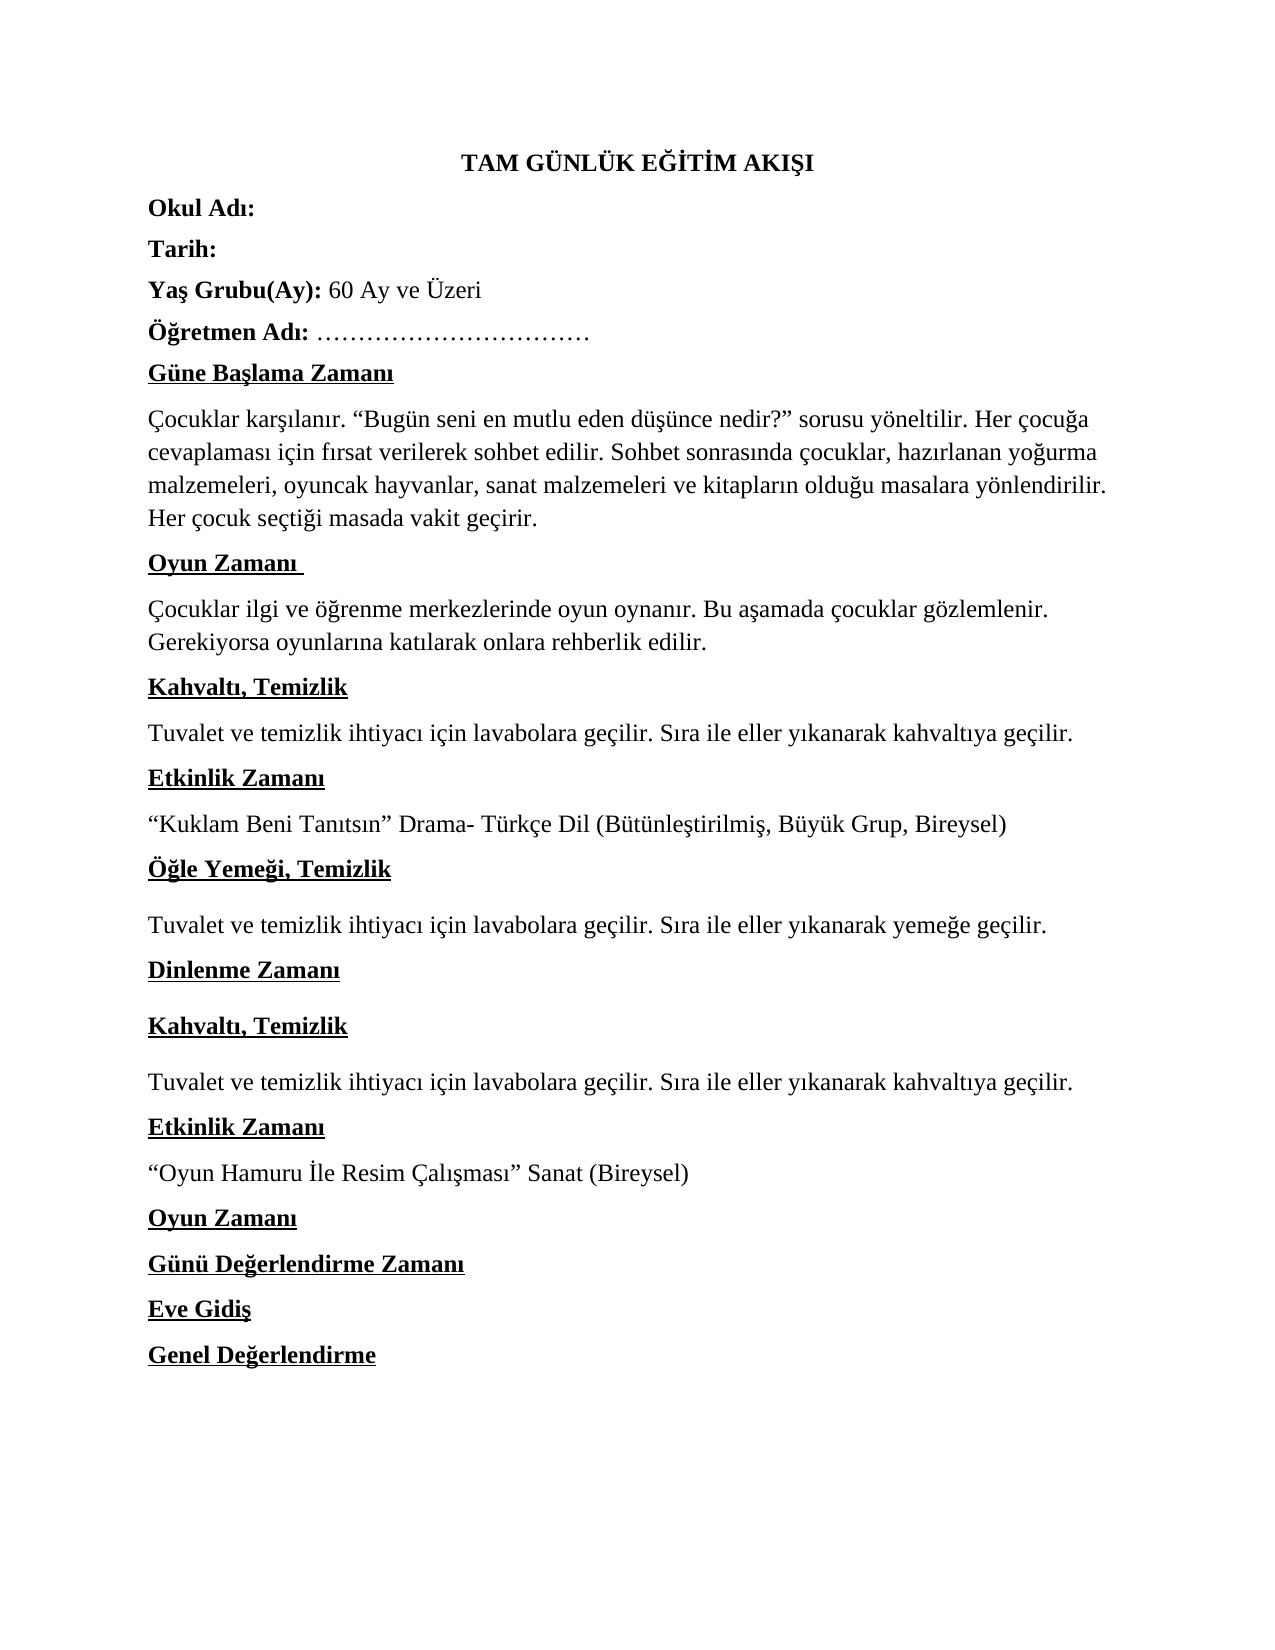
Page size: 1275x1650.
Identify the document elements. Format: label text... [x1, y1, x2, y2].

text TAM GÜNLÜK EĞİTİM AKIŞI [148, 148, 1127, 176]
text Tuvalet ve temizlik ihtiyacı için lavabolara geçilir. Sıra ile eller yıkanarak kahvaltıya geçilir. [148, 718, 1127, 747]
text Tuvalet ve temizlik ihtiyacı için lavabolara geçilir. Sıra ile eller yıkanarak yemeğe geçilir. [148, 910, 1127, 939]
text Çocuklar ilgi ve öğrenme merkezlerinde oyun oynanır. Bu aşamada çocuklar gözlemlenir. Gerekiyorsa oyunlarına katılarak onlara rehberlik edilir. [148, 594, 1127, 656]
text Günü Değerlendirme Zamanı [148, 1249, 1127, 1278]
text Genel Değerlendirme [148, 1340, 1127, 1369]
text Güne Başlama Zamanı [148, 358, 1127, 387]
text Eve Gidiş [148, 1294, 1127, 1323]
text Öğretmen Adı: …………………………… [148, 317, 1127, 346]
text Çocuklar karşılanır. “Bugün seni en mutlu eden düşünce nedir?” sorusu yöneltilir. Her çocuğa cevaplaması için fırsat verilerek sohbet edilir. Sohbet sonrasında çocuklar, hazırlanan yoğurma malzemeleri, oyuncak hayvanlar, sanat malzemeleri ve kitapların olduğu masalara yönlendirilir. Her çocuk seçtiği masada vakit geçirir. [148, 404, 1127, 531]
text Dinlenme Zamanı [148, 956, 1127, 984]
text Oyun Zamanı [148, 548, 1127, 577]
text Tuvalet ve temizlik ihtiyacı için lavabolara geçilir. Sıra ile eller yıkanarak kahvaltıya geçilir. [148, 1067, 1127, 1096]
text Okul Adı: [148, 193, 1127, 222]
text Kahvaltı, Temizlik [148, 672, 1127, 701]
text Etkinlik Zamanı [148, 763, 1127, 792]
text Tarih: [148, 234, 1127, 263]
text Etkinlik Zamanı [148, 1112, 1127, 1141]
text Öğle Yemeği, Temizlik [148, 854, 1127, 883]
text “Kuklam Beni Tanıtsın” Drama- Türkçe Dil (Bütünleştirilmiş, Büyük Grup, Bireysel) [148, 809, 1127, 838]
text Kahvaltı, Temizlik [148, 1011, 1127, 1040]
text Yaş Grubu(Ay): 60 Ay ve Üzeri [148, 276, 1127, 304]
text “Oyun Hamuru İle Resim Çalışması” Sanat (Bireysel) [148, 1158, 1127, 1187]
text Oyun Zamanı [148, 1203, 1127, 1232]
